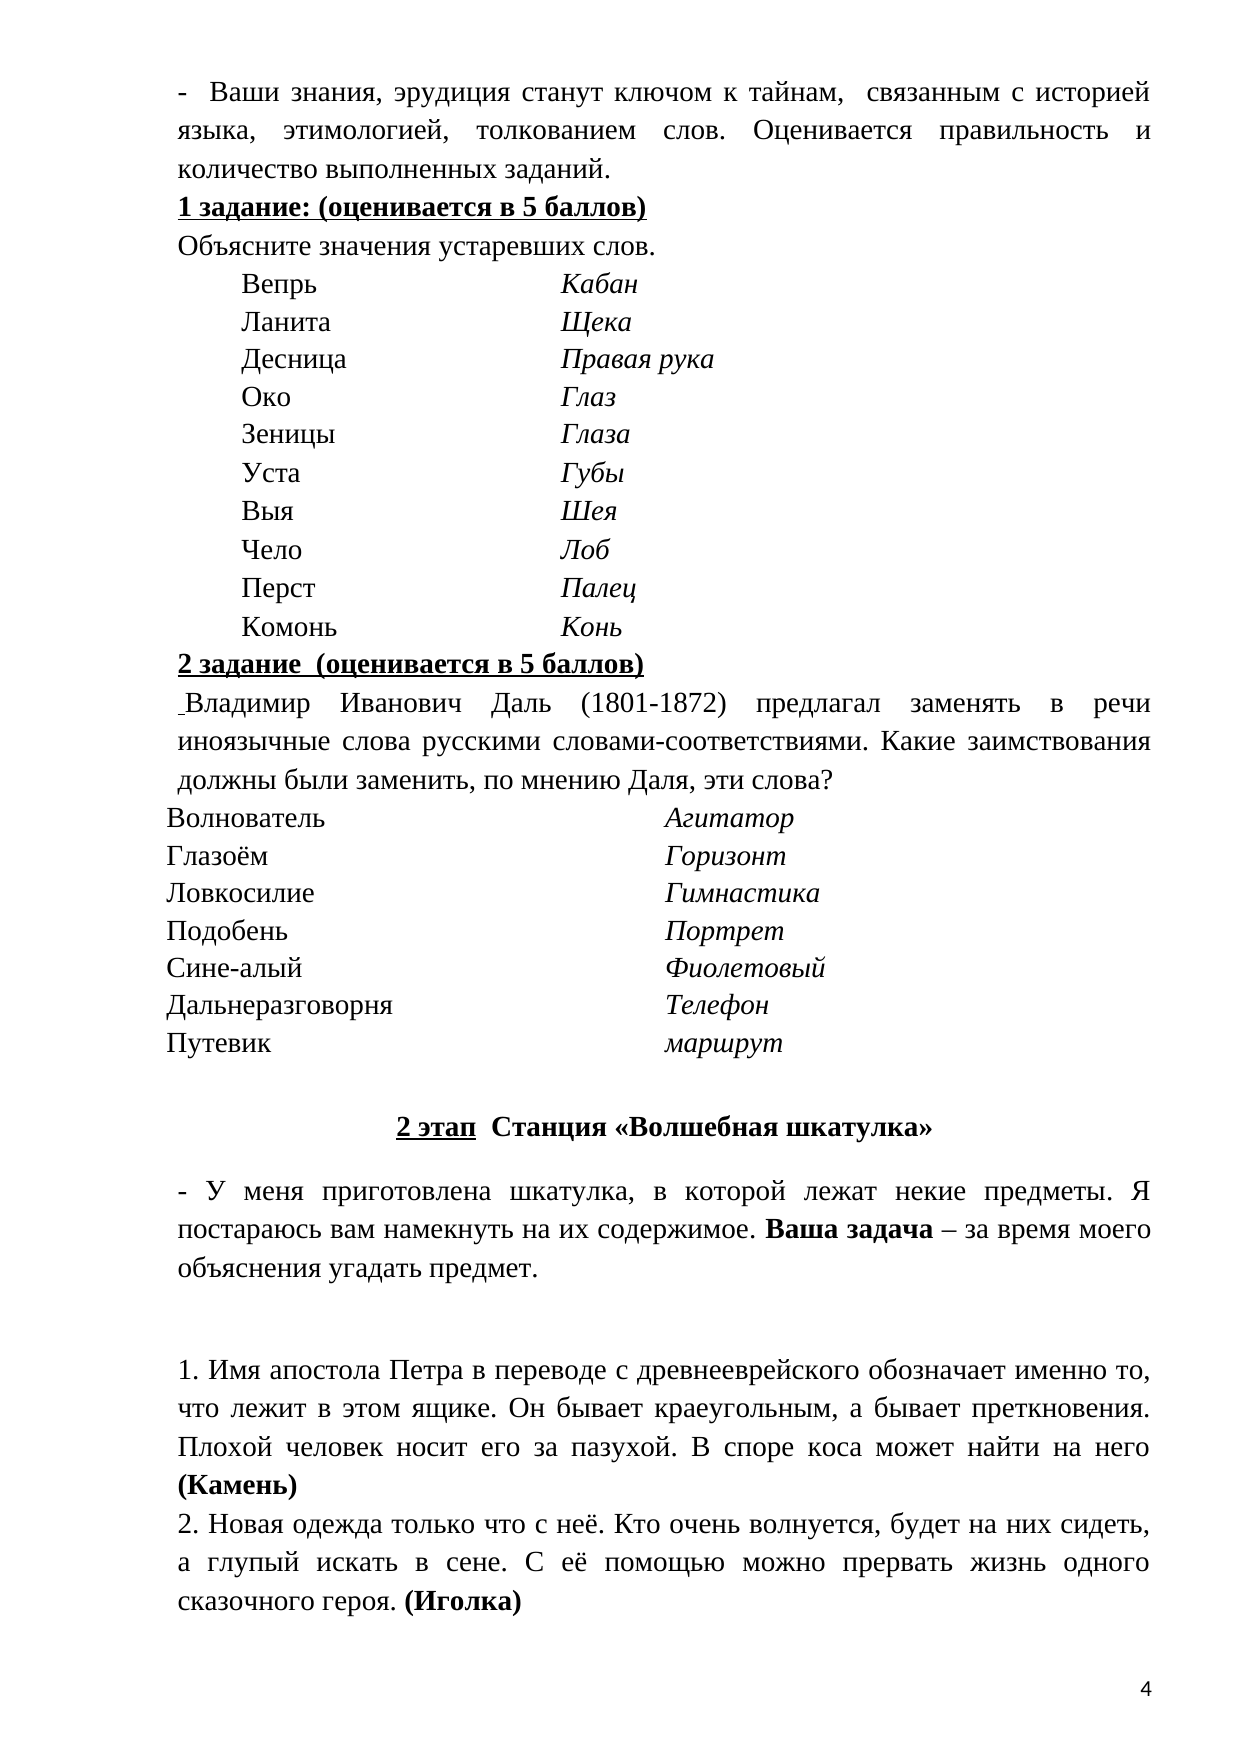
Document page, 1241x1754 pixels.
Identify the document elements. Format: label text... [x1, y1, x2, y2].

table_cell Дальнеразговорня [166, 988, 665, 1025]
table_cell Кабан [561, 267, 1108, 304]
text 1 задание: (оценивается в 5 баллов) [177, 189, 1152, 223]
table_cell Путевик [166, 1025, 665, 1062]
table_cell маршрут [665, 1025, 1163, 1062]
text Владимир Иванович Даль (1801-1872) предлагал заменять в речи иноязычные слова русскими словами-соответствиями. Какие заимствования должны были заменить, по мнению Даля, эти слова? [177, 685, 1152, 795]
table_cell Глаз [561, 379, 1108, 416]
table_cell Десница [241, 341, 561, 379]
table_cell Око [241, 379, 561, 416]
table_header Волнователь [166, 800, 665, 838]
table_cell Фиолетовый [665, 950, 1163, 987]
table_cell Сине-алый [166, 950, 665, 987]
table_cell Подобень [166, 913, 665, 950]
text - У меня приготовлена шкатулка, в которой лежат некие предметы. Я постараюсь вам намекнуть на их содержимое. Ваша задача – за время моего объяснения угадать предмет. [177, 1173, 1152, 1283]
text 2 задание (оценивается в 5 баллов) [177, 646, 1152, 680]
text - Ваши знания, эрудиция станут ключом к тайнам, связанным с историей языка, этимологией, толкованием слов. Оценивается правильность и количество выполненных заданий. [177, 74, 1152, 184]
table_cell Щека [561, 304, 1108, 341]
table_cell Ланита [241, 304, 561, 341]
table_cell Зеницы Уста Выя Чело Перст Комонь [241, 416, 561, 646]
text Объясните значения устаревших слов. [177, 228, 1152, 262]
table_cell Горизонт [665, 838, 1163, 875]
table_cell Гимнастика [665, 875, 1163, 913]
table_cell Ловкосилие [166, 875, 665, 913]
table_cell Телефон [665, 988, 1163, 1025]
table_header Агитатор [665, 800, 1163, 838]
table_cell Правая рука [561, 341, 1108, 379]
text 2 этап Станция «Волшебная шкатулка» [177, 1109, 1152, 1143]
text 2. Новая одежда только что с неё. Кто очень волнуется, будет на них сидеть, а глупый искать в сене. С её помощью можно прервать жизнь одного сказочного героя. (Иголка) [177, 1506, 1152, 1617]
table_cell Глаза Губы Шея Лоб Палец Конь [561, 416, 1108, 646]
table_cell Вепрь [241, 267, 561, 304]
text 1. Имя апостола Петра в переводе с древнееврейского обозначает именно то, что лежит в этом ящике. Он бывает краеугольным, а бывает преткновения. Плохой человек носит его за пазухой. В споре коса может найти на него (Камень) [177, 1352, 1152, 1501]
table_cell Глазоём [166, 838, 665, 875]
table_cell Портрет [665, 913, 1163, 950]
